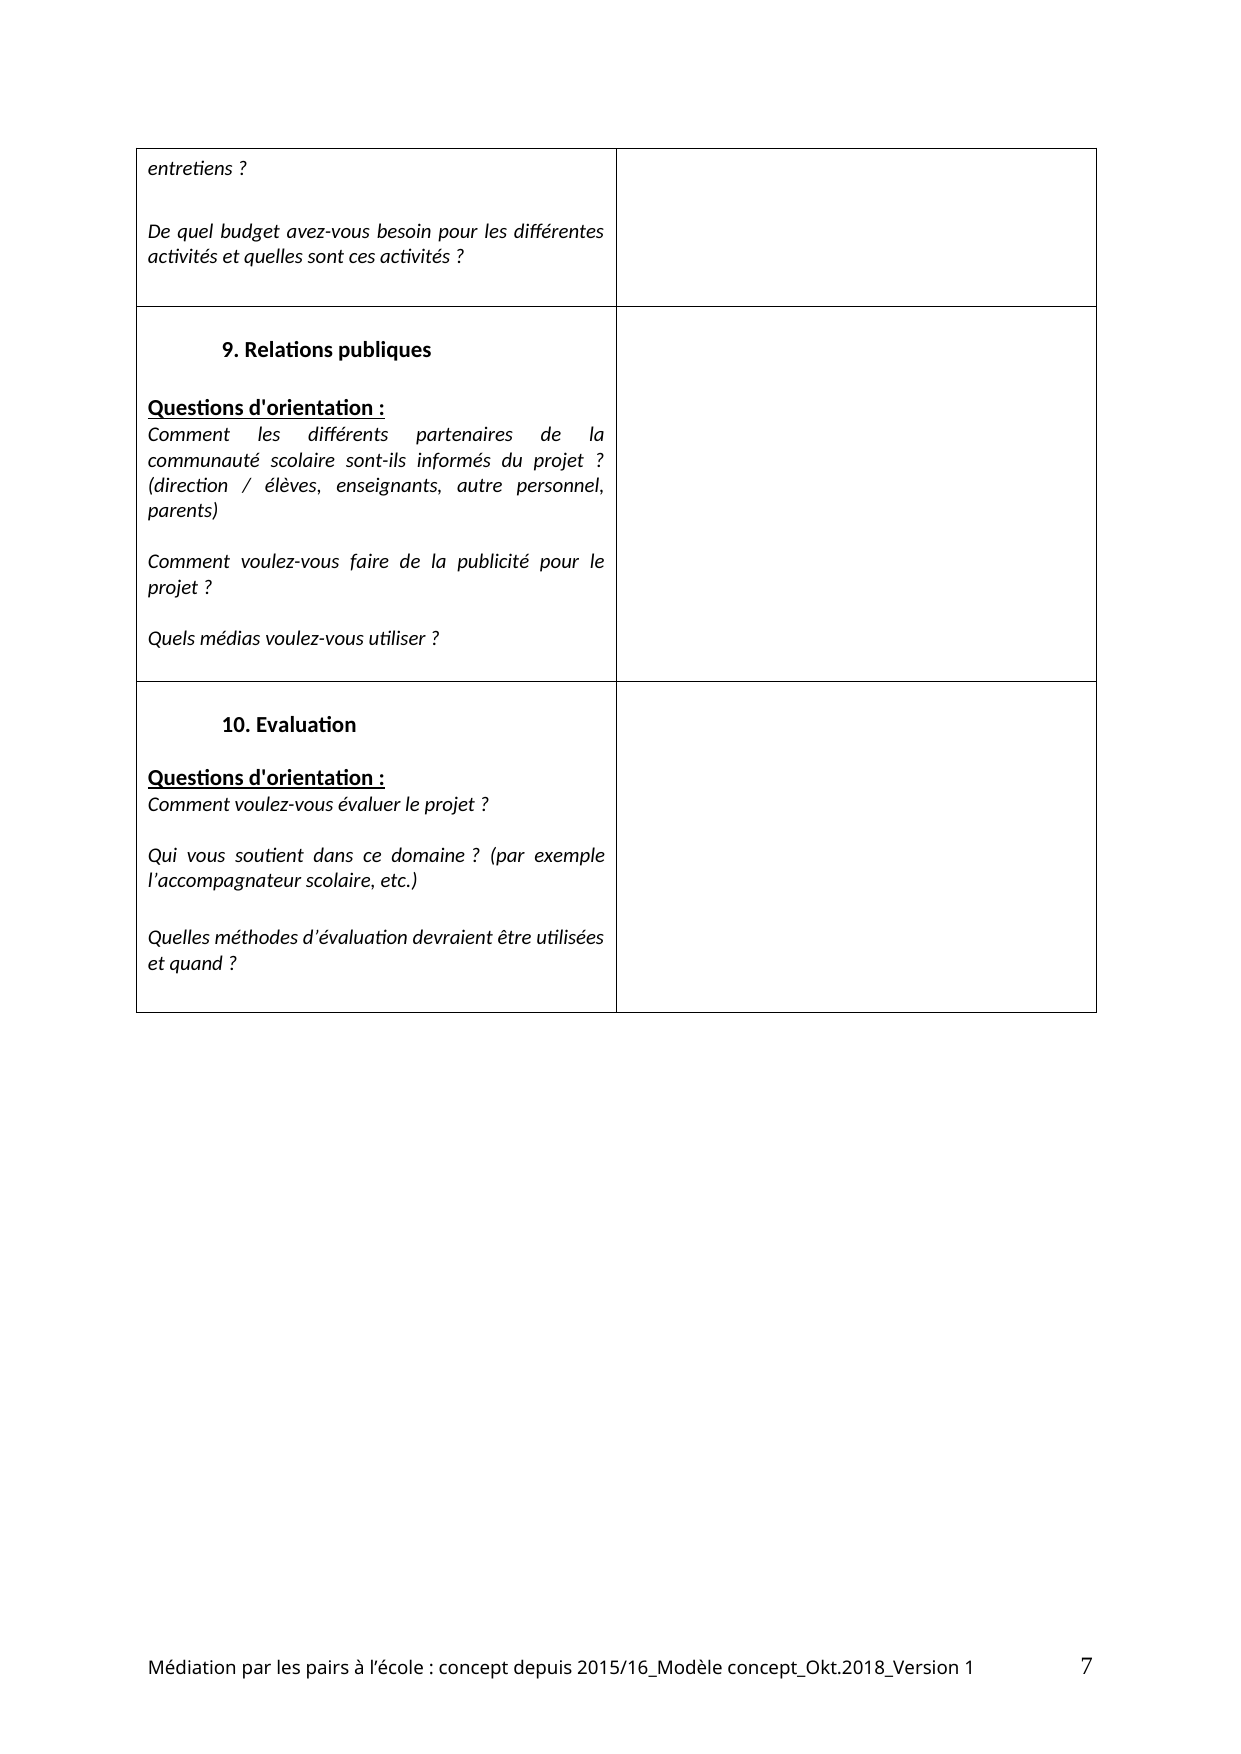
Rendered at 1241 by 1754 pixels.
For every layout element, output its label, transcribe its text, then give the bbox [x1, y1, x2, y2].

table_cell [617, 149, 1096, 306]
table_cell 9. Relations publiques Questions d'orientation : Comment les différents partenaires de la communauté scolaire sont-ils informés du projet ? (direction / élèves, enseignants, autre personnel, parents) Comment voulez-vous faire de la publicité pour le projet ? Quels médias voulez-vous utiliser ? [137, 307, 616, 681]
table_cell 10. Evaluation Questions d'orientation : Comment voulez-vous évaluer le projet ? Qui vous soutient dans ce domaine ? (par exemple l’accompagnateur scolaire, etc.) Quelles méthodes d’évaluation devraient être utilisées et quand ? [137, 682, 616, 1012]
table_cell [617, 682, 1096, 1012]
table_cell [137, 149, 616, 306]
table_cell [617, 307, 1096, 681]
